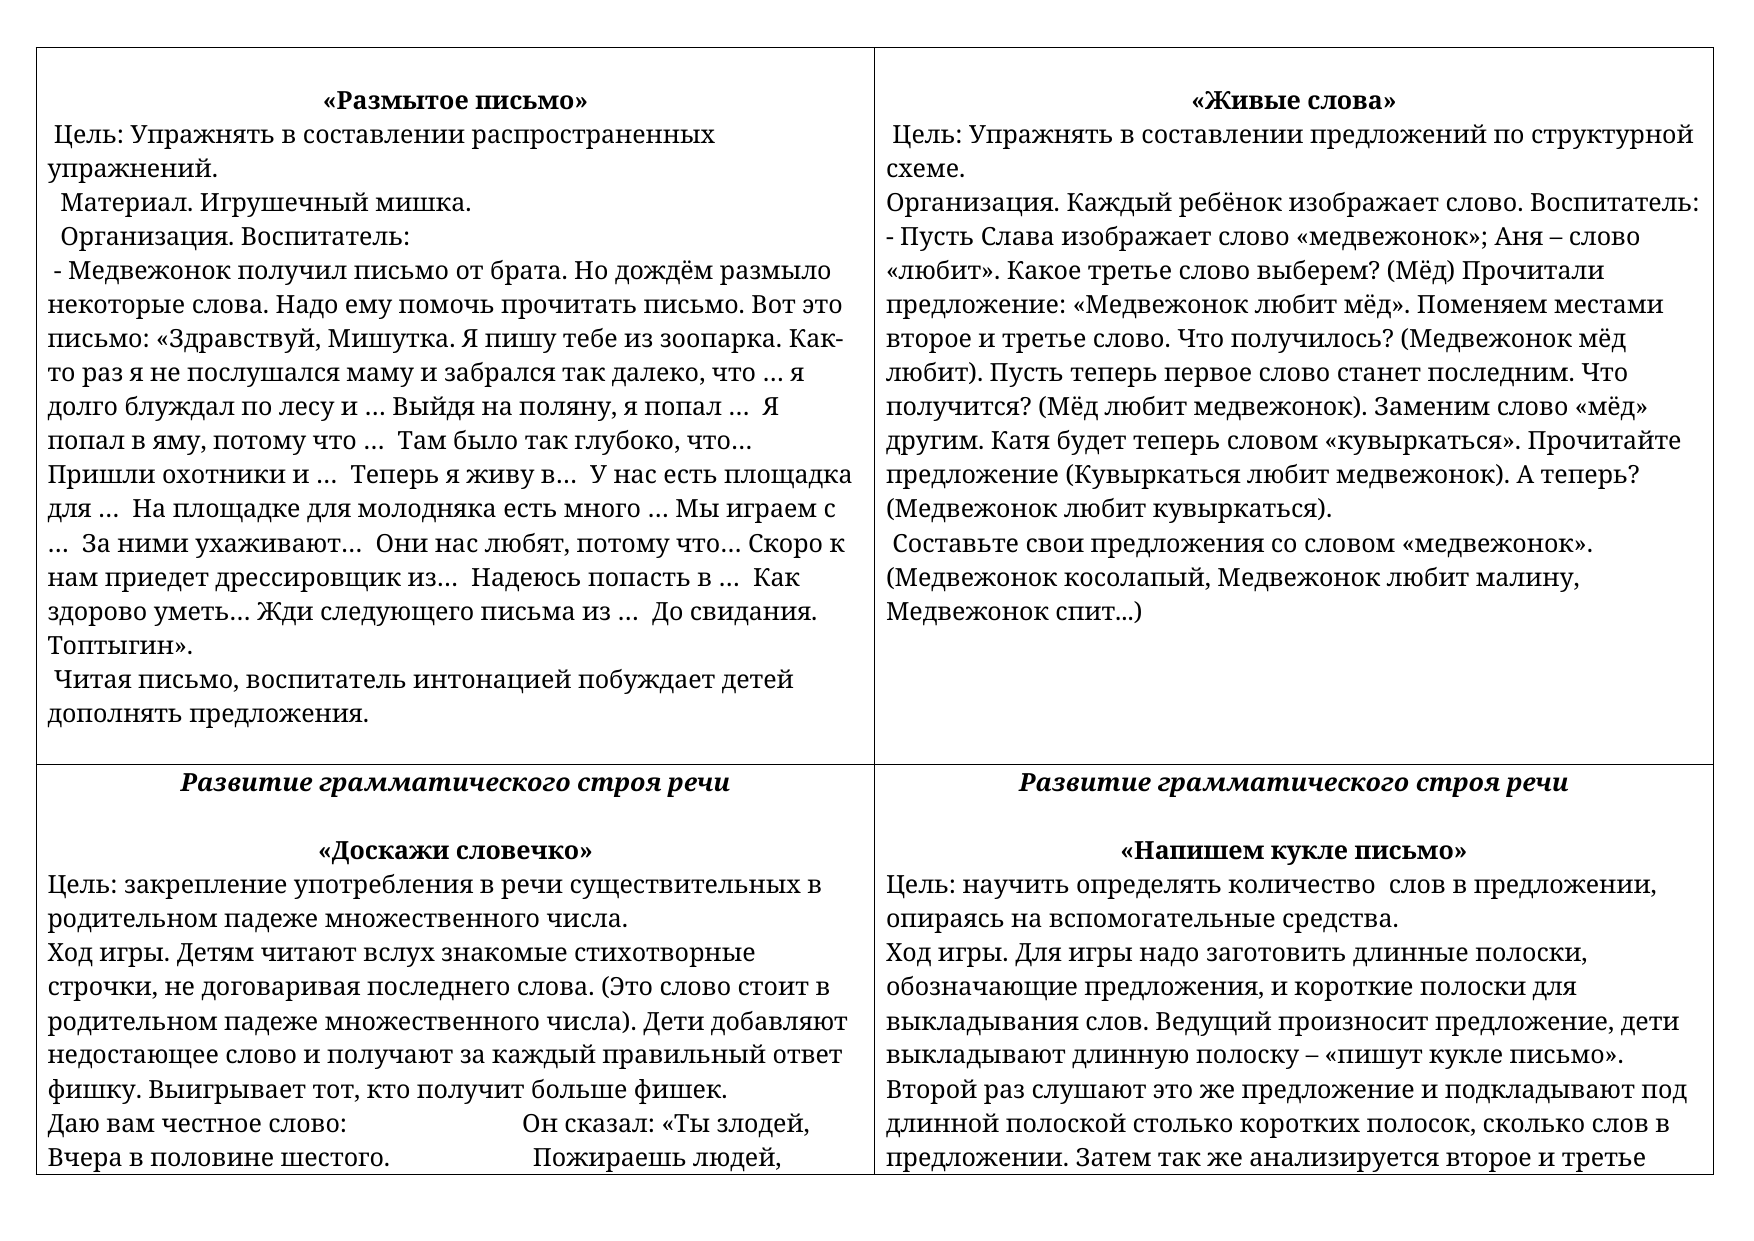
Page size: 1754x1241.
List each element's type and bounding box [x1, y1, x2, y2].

table_cell [37, 765, 874, 1173]
table_cell [37, 48, 874, 764]
table_cell [875, 765, 1713, 1173]
table_cell [875, 48, 1713, 764]
